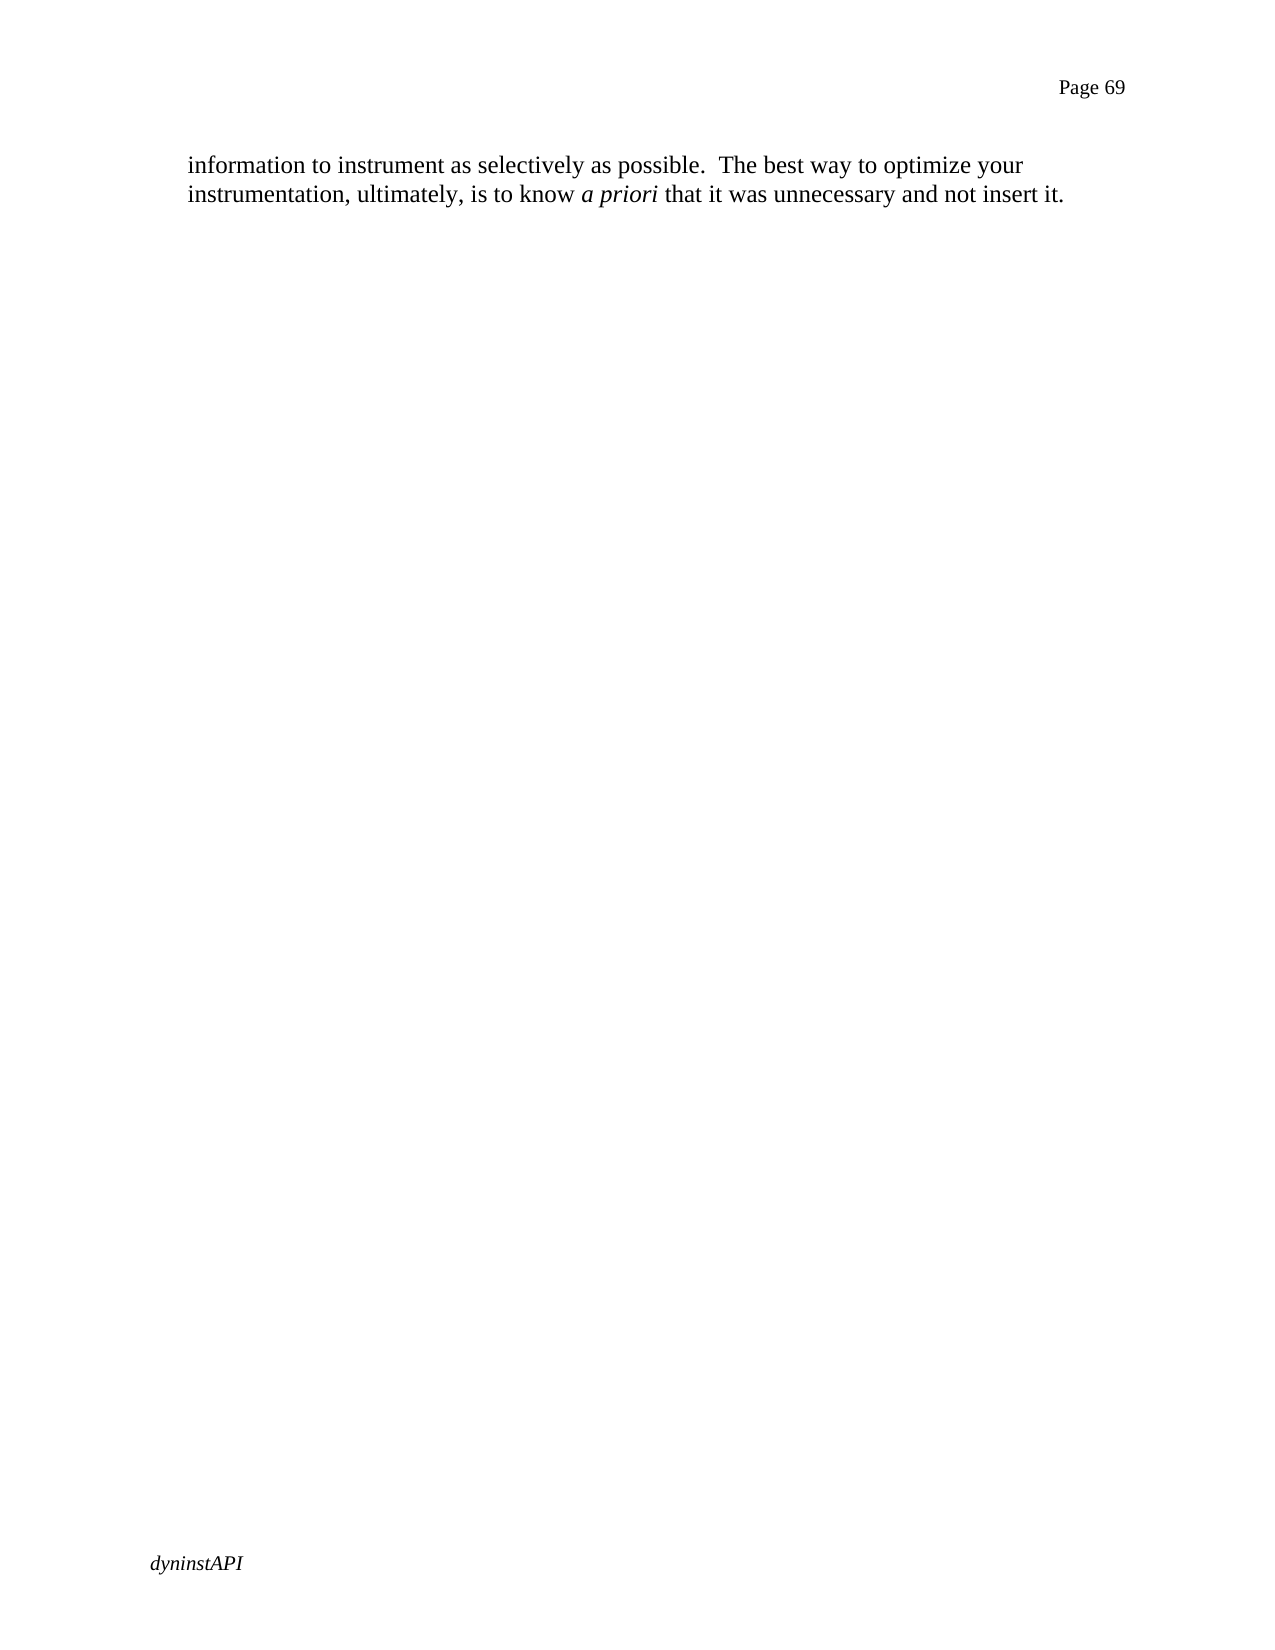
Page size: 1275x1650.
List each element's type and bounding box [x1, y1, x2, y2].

list [150, 150, 1125, 207]
